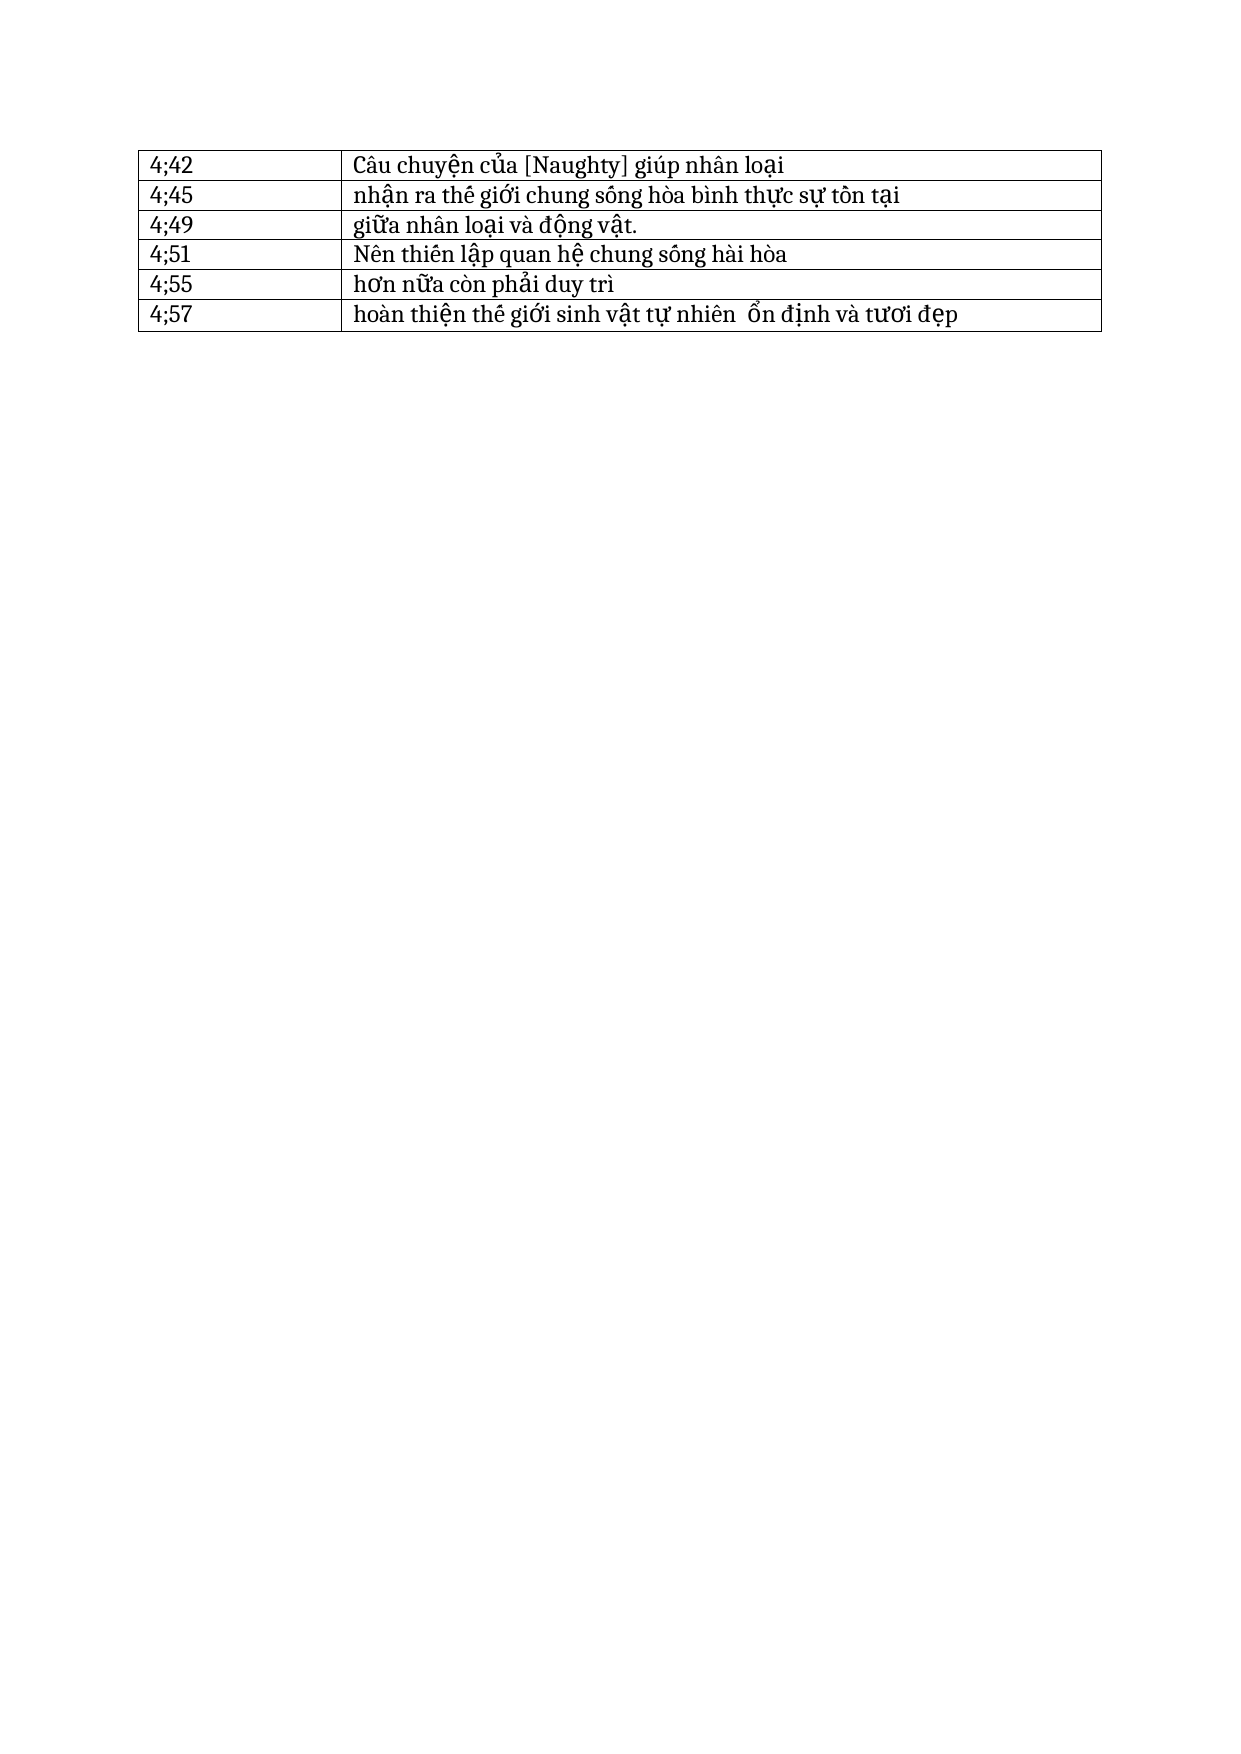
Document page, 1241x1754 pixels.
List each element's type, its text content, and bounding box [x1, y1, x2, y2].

table_cell 4;49 [139, 211, 341, 239]
table_cell 4;45 [139, 181, 341, 209]
table_cell hoàn thiện thế giới sinh vật tự nhiên ổn định và tươi đẹp [342, 300, 1101, 331]
table_cell 4;57 [139, 300, 341, 331]
table_cell Câu chuyện của [Naughty] giúp nhân loại [342, 151, 1101, 180]
table_cell 4;42 [139, 151, 341, 180]
table_cell Nên thiến lập quan hệ chung sống hài hòa [342, 240, 1101, 269]
table_cell 4;51 [139, 240, 341, 269]
table_cell giữa nhân loại và động vật. [342, 211, 1101, 239]
table_cell 4;55 [139, 270, 341, 299]
table_cell hơn nữa còn phải duy trì [342, 270, 1101, 299]
table_cell nhận ra thế giới chung sống hòa bình thực sự tồn tại [342, 181, 1101, 209]
